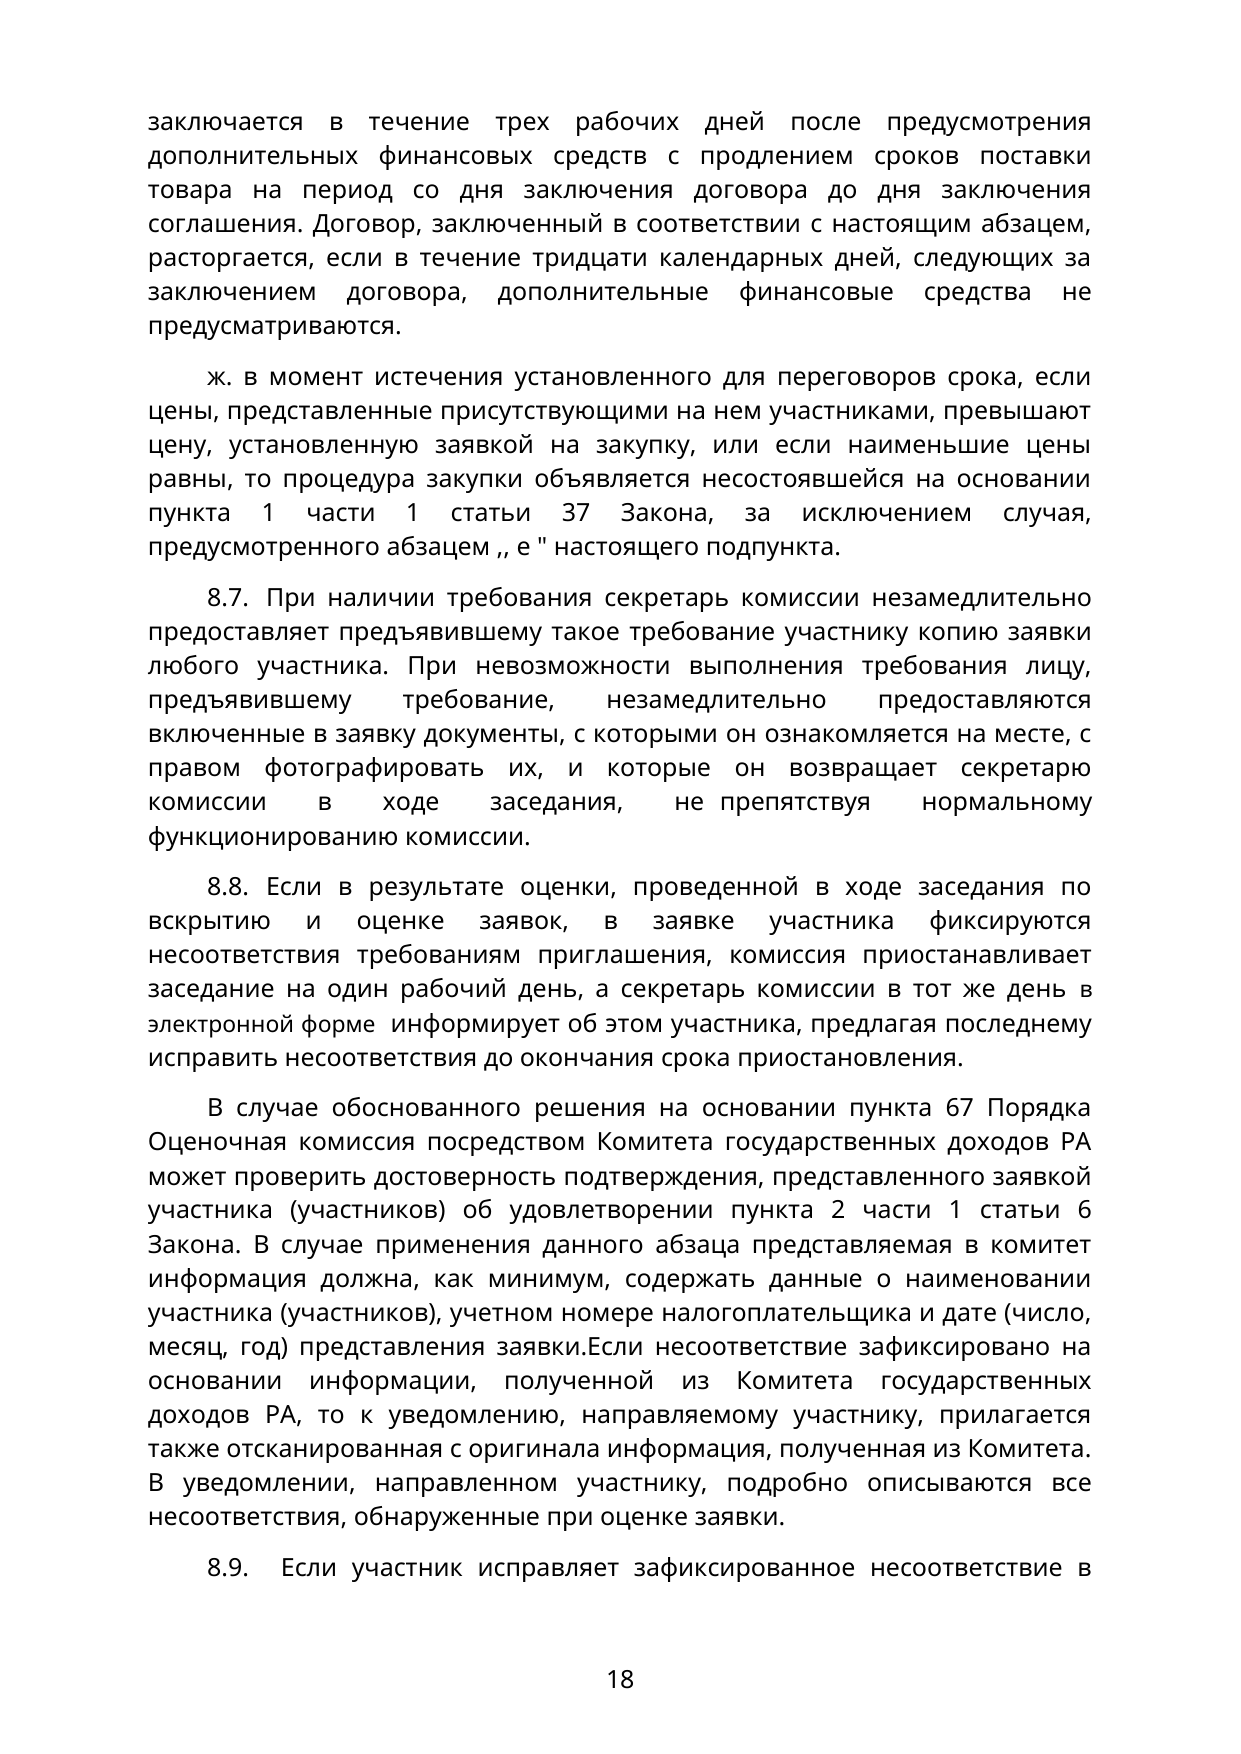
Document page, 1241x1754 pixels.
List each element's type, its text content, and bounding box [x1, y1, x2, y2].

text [148, 1549, 1092, 1583]
text ж. в момент истечения установленного для переговоров срока, если цены, представленные присутствующими на нем участниками, превышают цену, установленную заявкой на закупку, или если наименьшие цены равны, то процедура закупки объявляется несостоявшейся на основании пункта 1 части 1 статьи 37 Закона, за исключением случая, предусмотренного абзацем ,, е " настоящего подпункта. [148, 358, 1092, 563]
text 8.8. Если в результате оценки, проведенной в ходе заседания по вскрытию и оценке заявок, в заявке участника фиксируются несоответствия требованиям приглашения, комиссия приостанавливает заседание на один рабочий день, а секретарь комиссии в тот же день в электронной форме информирует об этом участника, предлагая последнему исправить несоответствия до окончания срока приостановления. [148, 869, 1092, 1073]
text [148, 103, 1092, 342]
text 8.7. При наличии требования секретарь комиссии незамедлительно предоставляет предъявившему такое требование участнику копию заявки любого участника. При невозможности выполнения требования лицу, предъявившему требование, незамедлительно предоставляются включенные в заявку документы, с которыми он ознакомляется на месте, с правом фотографировать их, и которые он возвращает секретарю комиссии в ходе заседания, не препятствуя нормальному функционированию комиссии. [148, 579, 1092, 852]
text В случае обоснованного решения на основании пункта 67 Порядка Оценочная комиссия посредством Комитета государственных доходов РА может проверить достоверность подтверждения, представленного заявкой участника (участников) об удовлетворении пункта 2 части 1 статьи 6 Закона. В случае применения данного абзаца представляемая в комитет информация должна, как минимум, содержать данные о наименовании участника (участников), учетном номере налогоплательщика и дате (число, месяц, год) представления заявки.Если несоответствие зафиксировано на основании информации, полученной из Комитета государственных доходов РА, то к уведомлению, направляемому участнику, прилагается также отсканированная с оригинала информация, полученная из Комитета. В уведомлении, направленном участнику, подробно описываются все несоответствия, обнаруженные при оценке заявки. [148, 1090, 1092, 1533]
